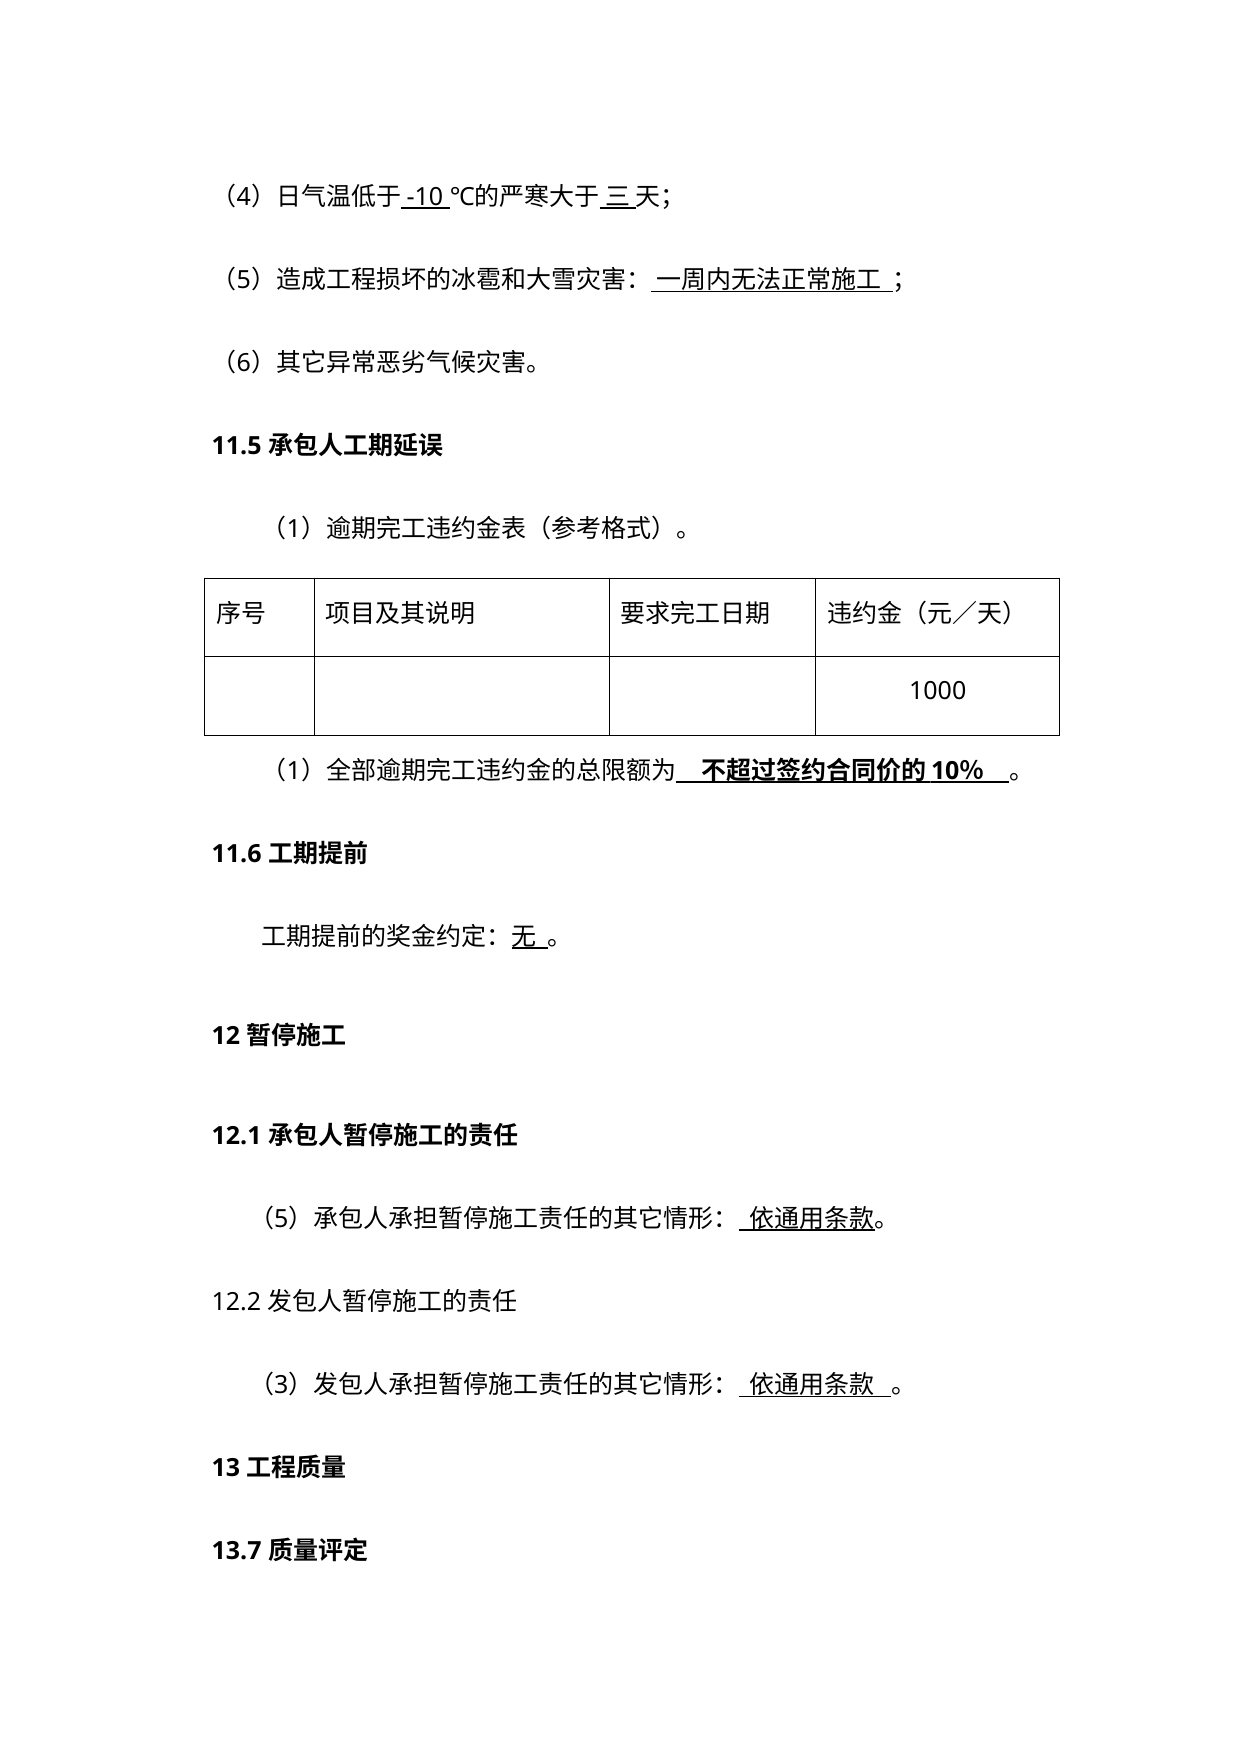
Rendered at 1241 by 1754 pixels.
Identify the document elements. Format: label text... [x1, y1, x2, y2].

text （1）全部逾期完工违约金的总限额为 不超过签约合同价的10％ 。 [211, 736, 1052, 801]
text （4）日气温低于 -10 ℃的严寒大于 三 天； [211, 162, 1052, 227]
text 11.6 工期提前 [211, 819, 1052, 884]
text 11.5 承包人工期延误 [211, 411, 1052, 476]
text 12.1 承包人暂停施工的责任 [211, 1101, 1052, 1166]
table_header 项目及其说明 [315, 579, 609, 656]
text （5）承包人承担暂停施工责任的其它情形： 依通用条款。 [211, 1184, 1052, 1249]
text 工期提前的奖金约定：无 。 [211, 902, 1052, 967]
table_cell [610, 657, 815, 735]
text 12.2 发包人暂停施工的责任 [211, 1267, 1052, 1332]
text 13.7 质量评定 [211, 1516, 1052, 1581]
text （5）造成工程损坏的冰雹和大雪灾害： 一周内无法正常施工 ； [211, 245, 1052, 310]
table_cell 1000 [816, 657, 1059, 735]
table_cell [315, 657, 609, 735]
text 12 暂停施工 [211, 1001, 1052, 1066]
text 13 工程质量 [211, 1433, 1052, 1498]
table_header 违约金（元／天） [816, 579, 1059, 656]
text （1）逾期完工违约金表（参考格式）。 [211, 494, 1052, 559]
table_cell [205, 657, 314, 735]
text （3）发包人承担暂停施工责任的其它情形： 依通用条款 。 [211, 1350, 1052, 1415]
text （6）其它异常恶劣气候灾害。 [211, 328, 1052, 393]
table_header 要求完工日期 [610, 579, 815, 656]
table_header 序号 [205, 579, 314, 656]
